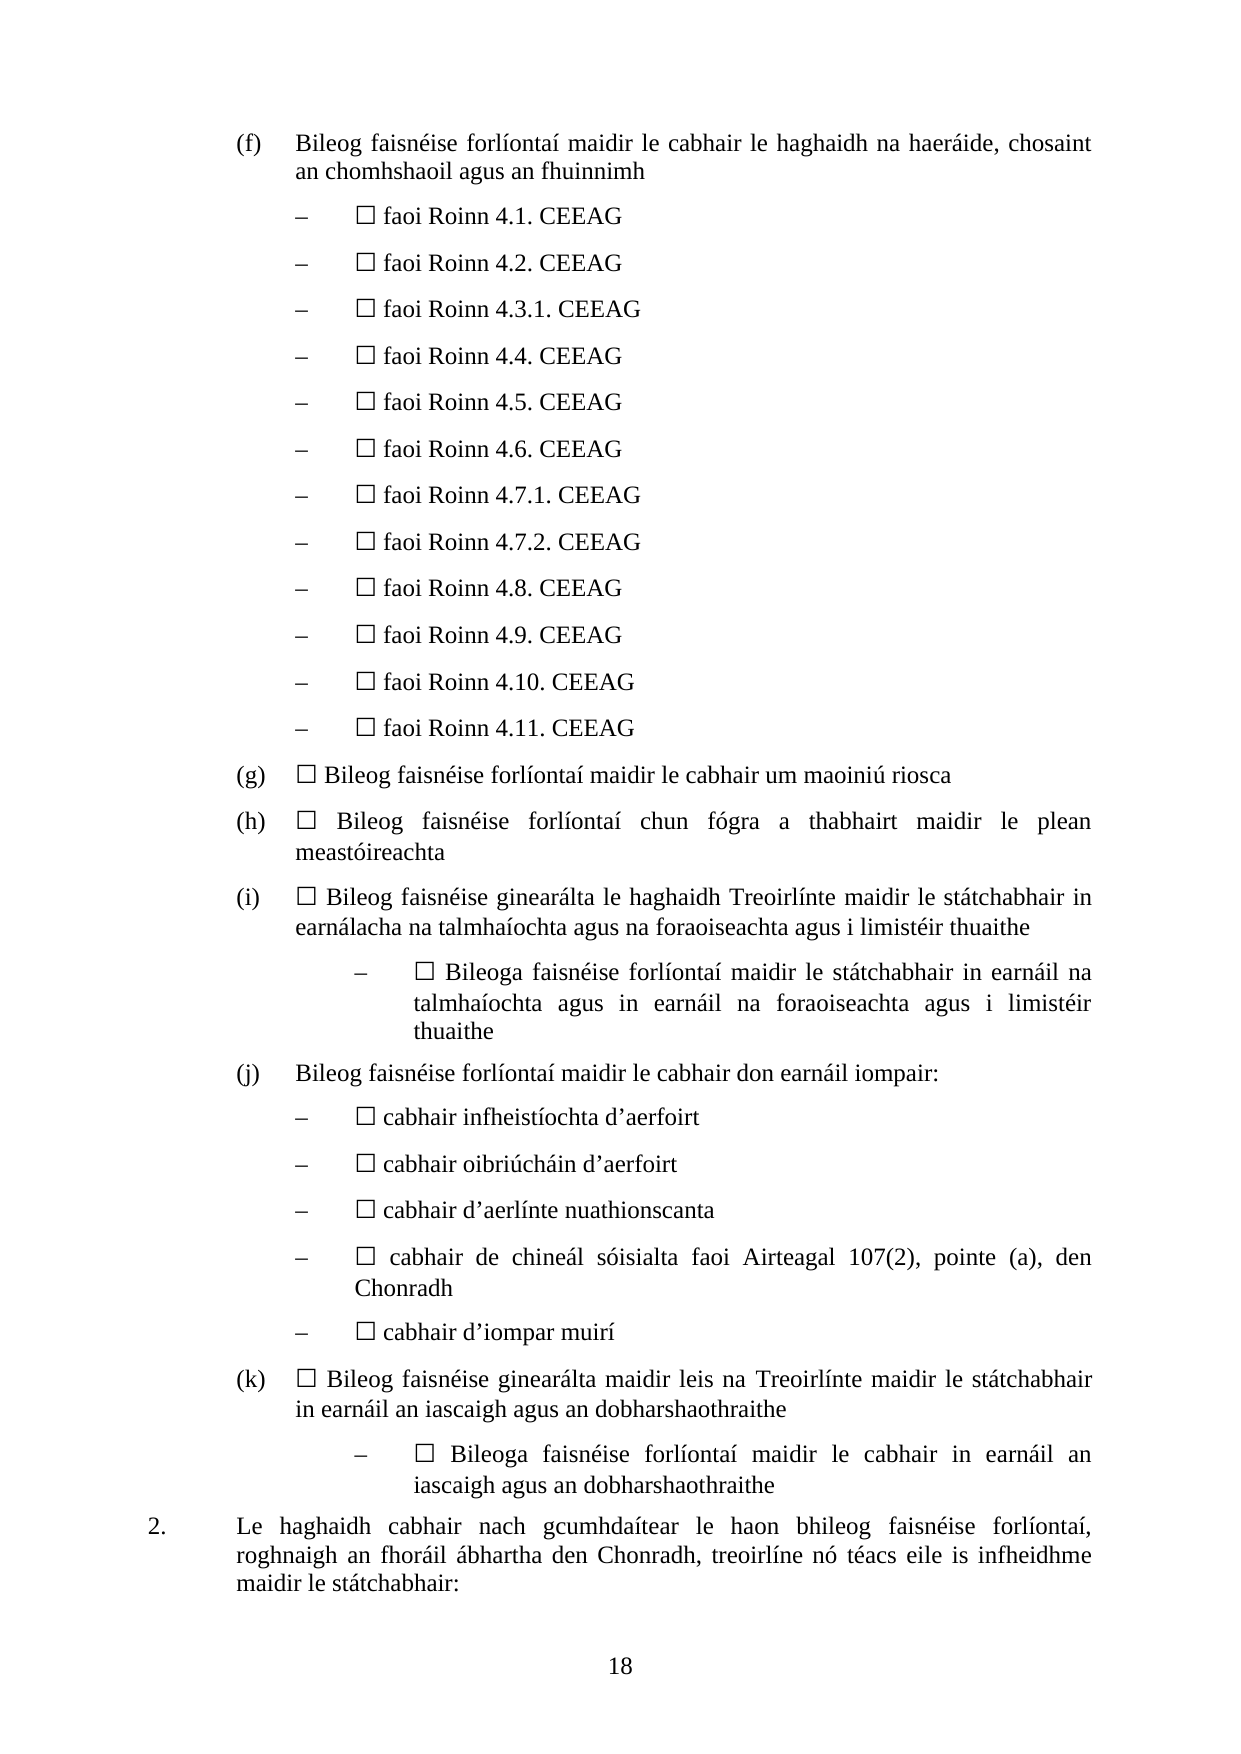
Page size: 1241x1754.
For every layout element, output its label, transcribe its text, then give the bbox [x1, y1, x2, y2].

list faoi Roinn 4.1. CEEAG [295, 198, 1093, 232]
list faoi Roinn 4.5. CEEAG [295, 384, 1093, 418]
list faoi Roinn 4.10. CEEAG [295, 663, 1093, 697]
text (g) Bileog faisnéise forlíontaí maidir le cabhair um maoiniú riosca [236, 756, 1093, 790]
text (f) Bileog faisnéise forlíontaí maidir le cabhair le haghaidh na haeráide, chosaint an chomhshaoil agus an fhuinnimh [236, 128, 1093, 185]
text (j) Bileog faisnéise forlíontaí maidir le cabhair don earnáil iompair: [236, 1058, 1093, 1086]
text (h) Bileog faisnéise forlíontaí chun fógra a thabhairt maidir le plean meastóireachta [236, 803, 1093, 866]
text (i) Bileog faisnéise ginearálta le haghaidh Treoirlínte maidir le státchabhair in earnálacha na talmhaíochta agus na foraoiseachta agus i limistéir thuaithe [236, 878, 1093, 941]
list faoi Roinn 4.2. CEEAG [295, 244, 1093, 278]
list cabhair oibriúcháin d’aerfoirt [295, 1145, 1093, 1179]
text (k) Bileog faisnéise ginearálta maidir leis na Treoirlínte maidir le státchabhair in earnáil an iascaigh agus an dobharshaothraithe [236, 1360, 1093, 1423]
list faoi Roinn 4.7.1. CEEAG [295, 477, 1093, 511]
list faoi Roinn 4.6. CEEAG [295, 430, 1093, 464]
list faoi Roinn 4.3.1. CEEAG [295, 291, 1093, 325]
list cabhair d’aerlínte nuathionscanta [295, 1192, 1093, 1226]
list faoi Roinn 4.8. CEEAG [295, 570, 1093, 604]
list cabhair de chineál sóisialta faoi Airteagal 107(2), pointe (a), den Chonradh [295, 1238, 1093, 1301]
text 2. Le haghaidh cabhair nach gcumhdaítear le haon bhileog faisnéise forlíontaí, roghnaigh an fhoráil ábhartha den Chonradh, treoirlíne nó téacs eile is infheidhme maidir le státchabhair: [148, 1511, 1093, 1597]
list faoi Roinn 4.9. CEEAG [295, 617, 1093, 651]
list faoi Roinn 4.7.2. CEEAG [295, 523, 1093, 558]
text Bileoga faisnéise forlíontaí maidir le státchabhair in earnáil na talmhaíochta agus in earnáil na foraoiseachta agus i limistéir thuaithe [354, 953, 1093, 1045]
list faoi Roinn 4.4. CEEAG [295, 337, 1093, 371]
list cabhair d’iompar muirí [295, 1314, 1093, 1348]
list cabhair infheistíochta d’aerfoirt [295, 1099, 1093, 1133]
list faoi Roinn 4.11. CEEAG [295, 710, 1093, 744]
list Bileoga faisnéise forlíontaí maidir le cabhair in earnáil an iascaigh agus an dobharshaothraithe [354, 1436, 1093, 1498]
